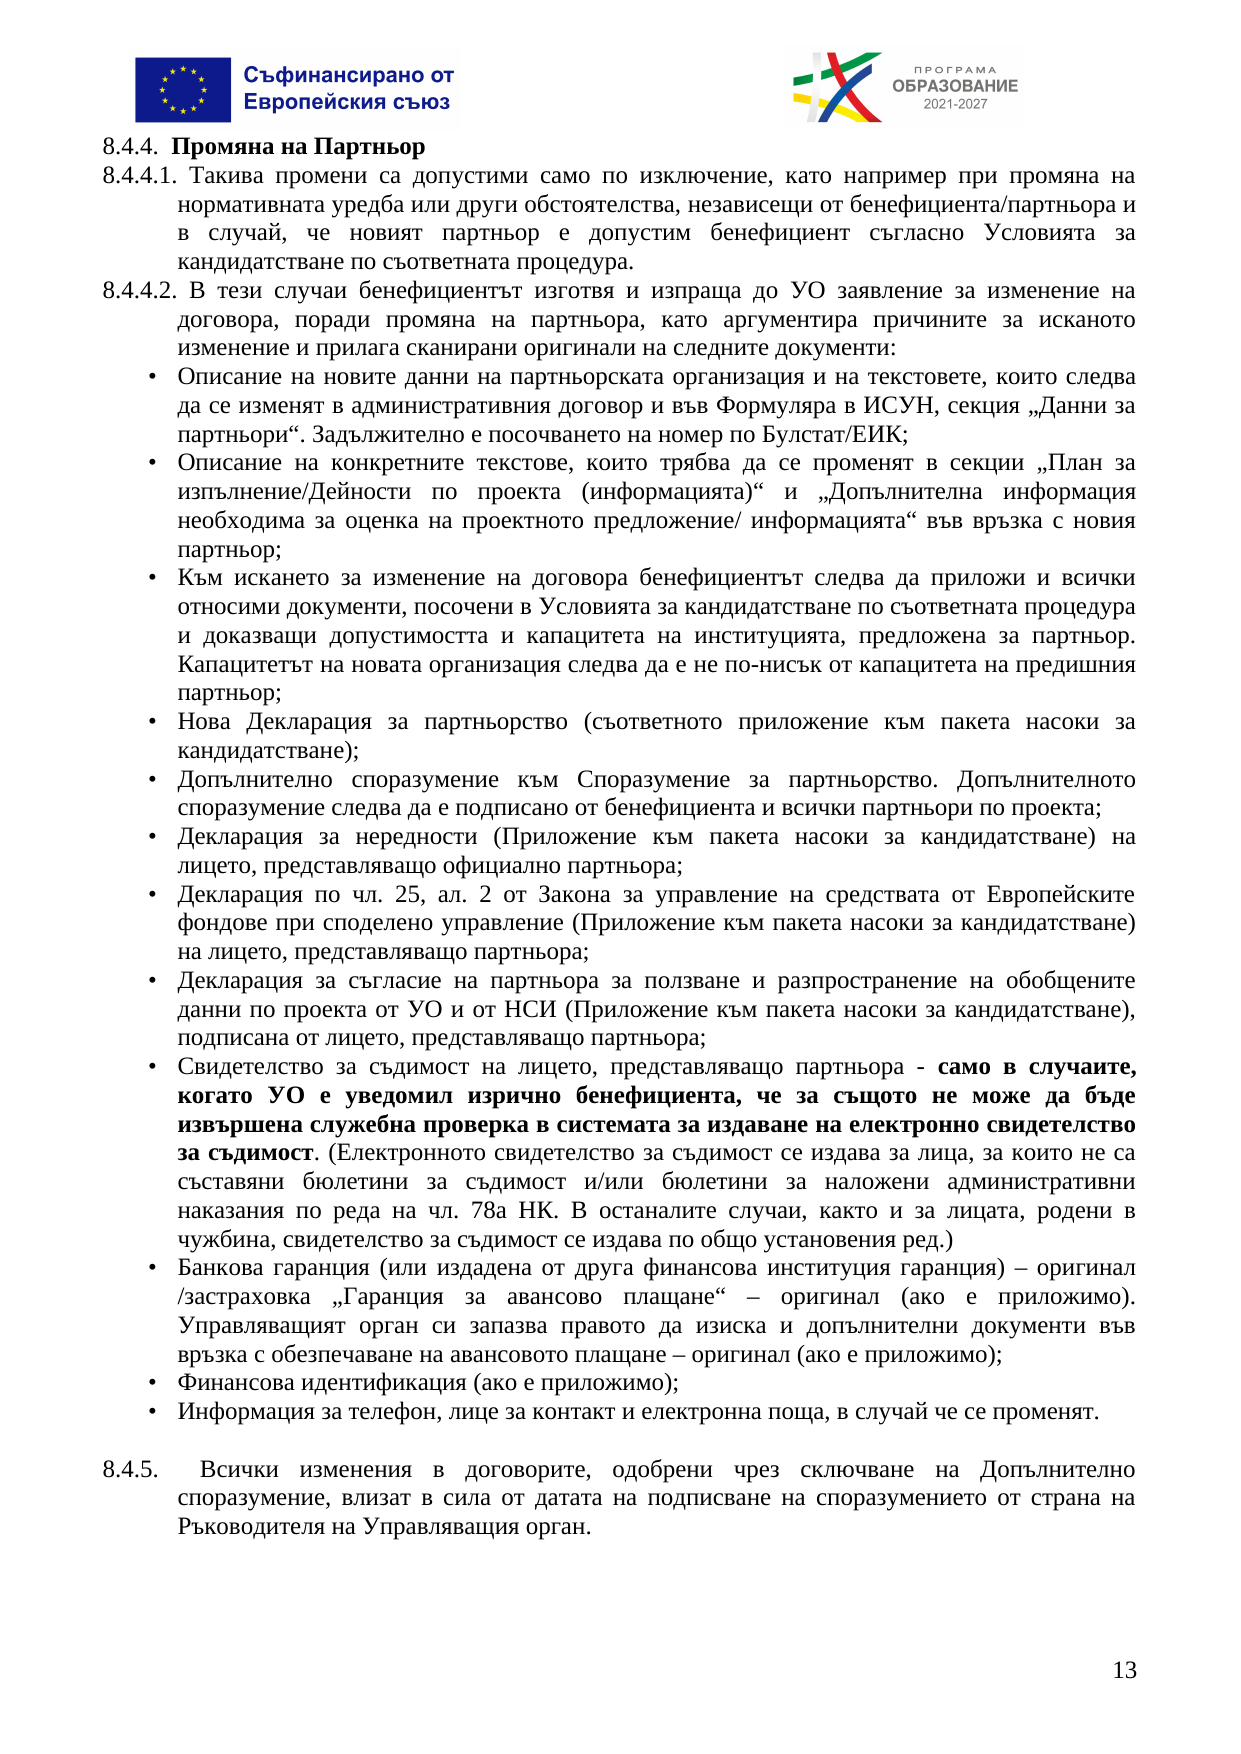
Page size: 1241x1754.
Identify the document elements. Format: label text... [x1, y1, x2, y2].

text 8.4.4.2. В тези случаи бенефициентът изготвя и изпраща до УО заявление за изменение на договора, поради промяна на партньора, като аргументира причините за исканото изменение и прилага сканирани оригинали на следните документи: [102, 275, 1137, 361]
text 8.4.4.1. Такива промени са допустими само по изключение, като например при промяна на нормативната уредба или други обстоятелства, независещи от бенефициента/партньора и в случай, че новият партньор е допустим бенефициент съгласно Условията за кандидатстване по съответната процедура. [102, 160, 1137, 275]
text • Декларация за съгласие на партньора за ползване и разпространение на обобщените данни по проекта от УО и от НСИ (Приложение към пакета насоки за кандидатстване), подписана от лицето, представляващо партньора; [148, 965, 1137, 1051]
text • Описание на новите данни на партньорската организация и на текстовете, които следва да се изменят в административния договор и във Формуляра в ИСУН, секция „Данни за партньори“. Задължително е посочването на номер по Булстат/ЕИК; [148, 361, 1137, 447]
picture [126, 48, 462, 131]
picture [783, 44, 1024, 129]
text • Информация за телефон, лице за контакт и електронна поща, в случай че се променят. [148, 1396, 1137, 1425]
text • Декларация по чл. 25, ал. 2 от Закона за управление на средствата от Европейските фондове при споделено управление (Приложение към пакета насоки за кандидатстване) на лицето, представляващо партньора; [148, 879, 1137, 965]
text • Банкова гаранция (или издадена от друга финансова институция гаранция) – оригинал /застраховка „Гаранция за авансово плащане“ – оригинал (ако е приложимо). Управляващият орган си запазва правото да изиска и допълнителни документи във връзка с обезпечаване на авансовото плащане – оригинал (ако е приложимо); [148, 1252, 1137, 1367]
text • Нова Декларация за партньорство (съответното приложение към пакета насоки за кандидатстване); [148, 706, 1137, 764]
text • Допълнително споразумение към Споразумение за партньорство. Допълнителното споразумение следва да е подписано от бенефициента и всички партньори по проекта; [148, 764, 1137, 821]
text • Декларация за нередности (Приложение към пакета насоки за кандидатстване) на лицето, представляващо официално партньора; [148, 821, 1137, 879]
text 8.4.4. Промяна на Партньор [102, 131, 1137, 160]
text 8.4.5. Всички изменения в договорите, одобрени чрез сключване на Допълнително споразумение, влизат в сила от датата на подписване на споразумението от страна на Ръководителя на Управляващия орган. [102, 1454, 1137, 1540]
text • Описание на конкретните текстове, които трябва да се променят в секции „План за изпълнение/Дейности по проекта (информацията)“ и „Допълнителна информация необходима за оценка на проектното предложение/ информацията“ във връзка с новия партньор; [148, 447, 1137, 562]
text • Финансова идентификация (ако е приложимо); [148, 1367, 1137, 1396]
text • Свидетелство за съдимост на лицето, представляващо партньора - само в случаите, когато УО е уведомил изрично бенефициента, че за същото не може да бъде извършена служебна проверка в системата за издаване на електронно свидетелство за съдимост. (Електронното свидетелство за съдимост се издава за лица, за които не са съставяни бюлетини за съдимост и/или бюлетини за наложени административни наказания по реда на чл. 78а НК. В останалите случаи, както и за лицата, родени в чужбина, свидетелство за съдимост се издава по общо установения ред.) [148, 1051, 1137, 1252]
text • Към искането за изменение на договора бенефициентът следва да приложи и всички относими документи, посочени в Условията за кандидатстване по съответната процедура и доказващи допустимостта и капацитета на институцията, предложена за партньор. Капацитетът на новата организация следва да е не по-нисък от капацитета на предишния партньор; [148, 562, 1137, 706]
